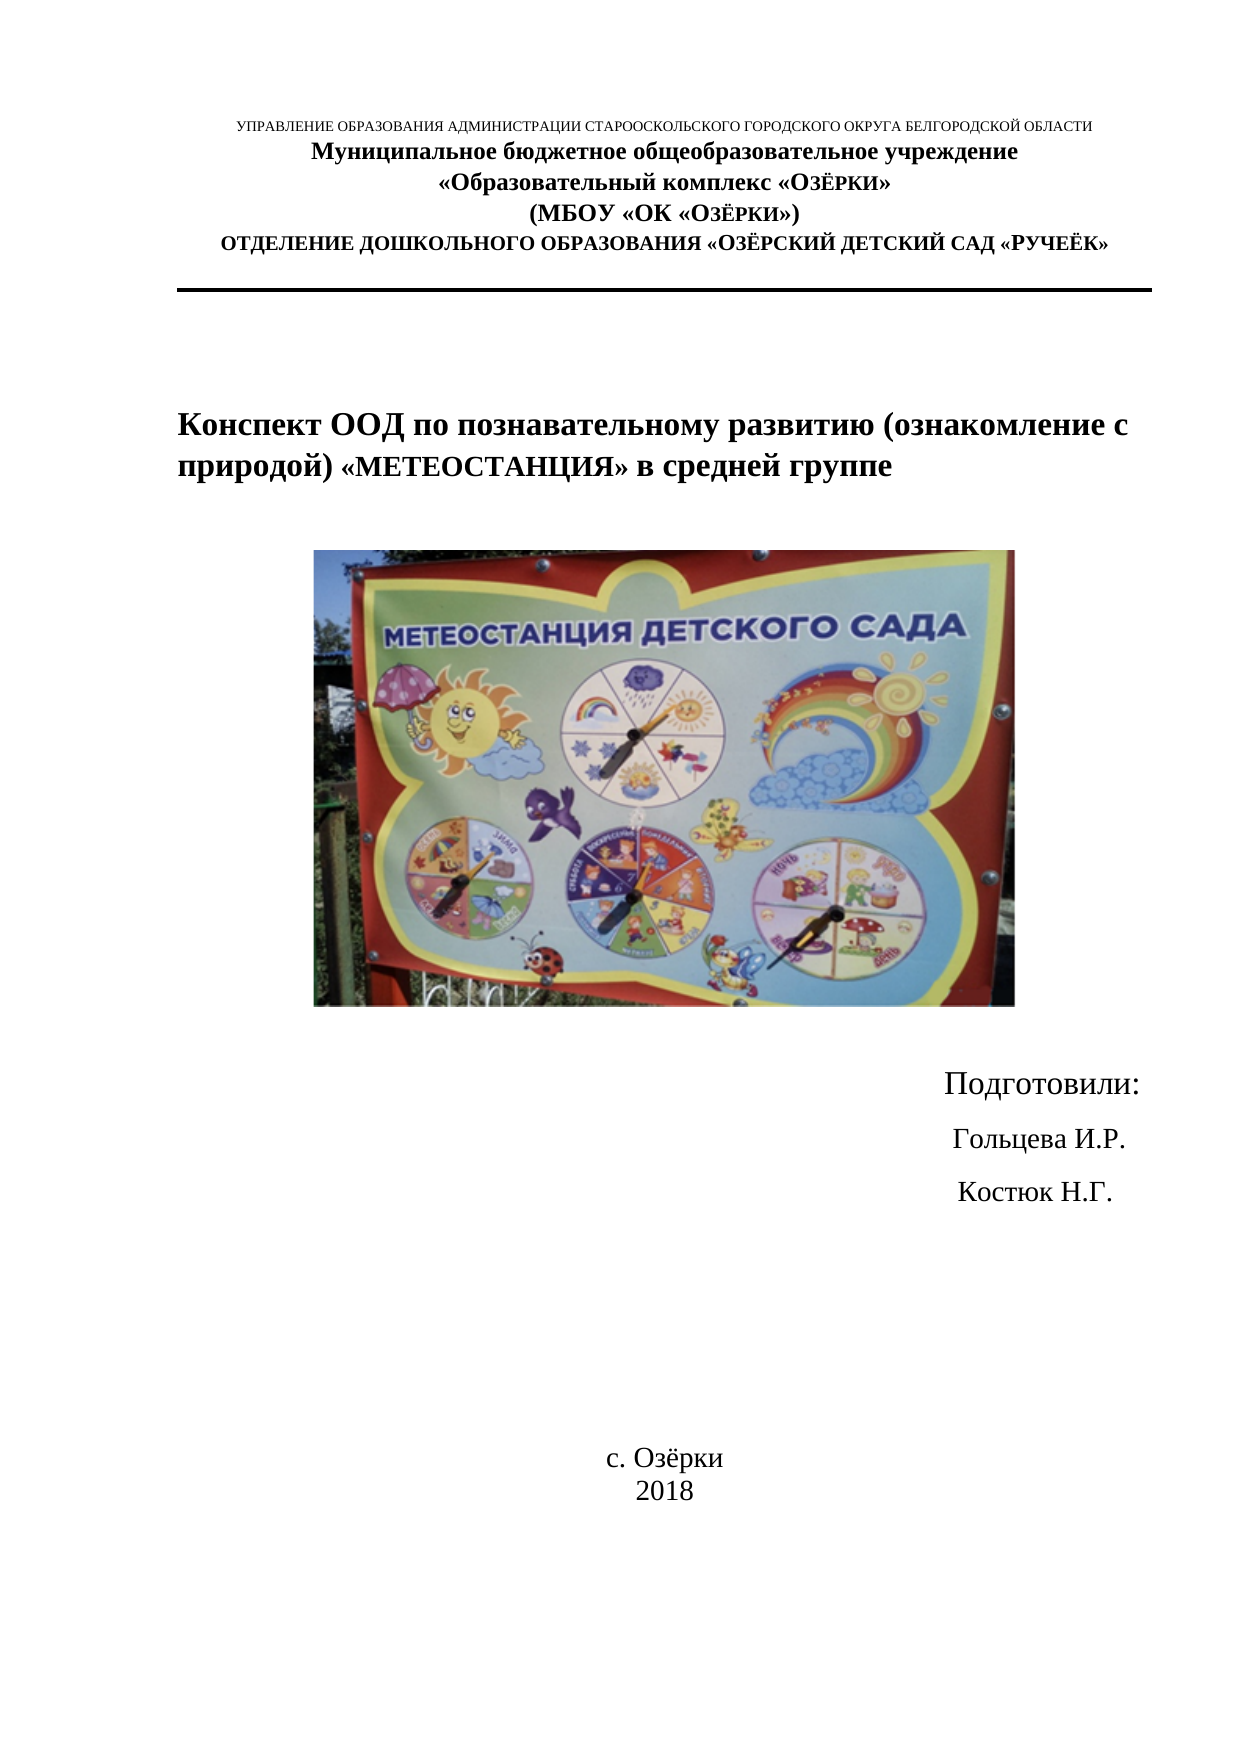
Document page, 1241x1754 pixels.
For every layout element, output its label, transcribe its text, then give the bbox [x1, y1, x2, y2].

text Гольцева И.Р. [177, 1121, 1152, 1154]
text «Образовательный комплекс «ОЗЁРКИ» [177, 167, 1152, 196]
text с. Озёрки [177, 1440, 1152, 1473]
text Конспект ООД по познавательному развитию (ознакомление с природой) «МЕТЕОСТАНЦИЯ» в средней группе [177, 404, 1152, 484]
picture [313, 550, 1016, 1007]
text Муниципальное бюджетное общеобразовательное учреждение [177, 136, 1152, 165]
text (МБОУ «ОК «ОЗЁРКИ») [177, 198, 1152, 227]
text 2018 [177, 1473, 1152, 1507]
text Подготовили: [177, 1063, 1152, 1101]
text ОТДЕЛЕНИЕ ДОШКОЛЬНОГО ОБРАЗОВАНИЯ «ОЗЁРСКИЙ ДЕТСКИЙ САД «РУЧЕЁК» [177, 229, 1152, 256]
text Костюк Н.Г. [177, 1174, 1152, 1208]
text УПРАВЛЕНИЕ ОБРАЗОВАНИЯ АДМИНИСТРАЦИИ СТАРООСКОЛЬСКОГО ГОРОДСКОГО ОКРУГА БЕЛГОРОДСКОЙ ОБЛАСТИ [177, 118, 1152, 135]
